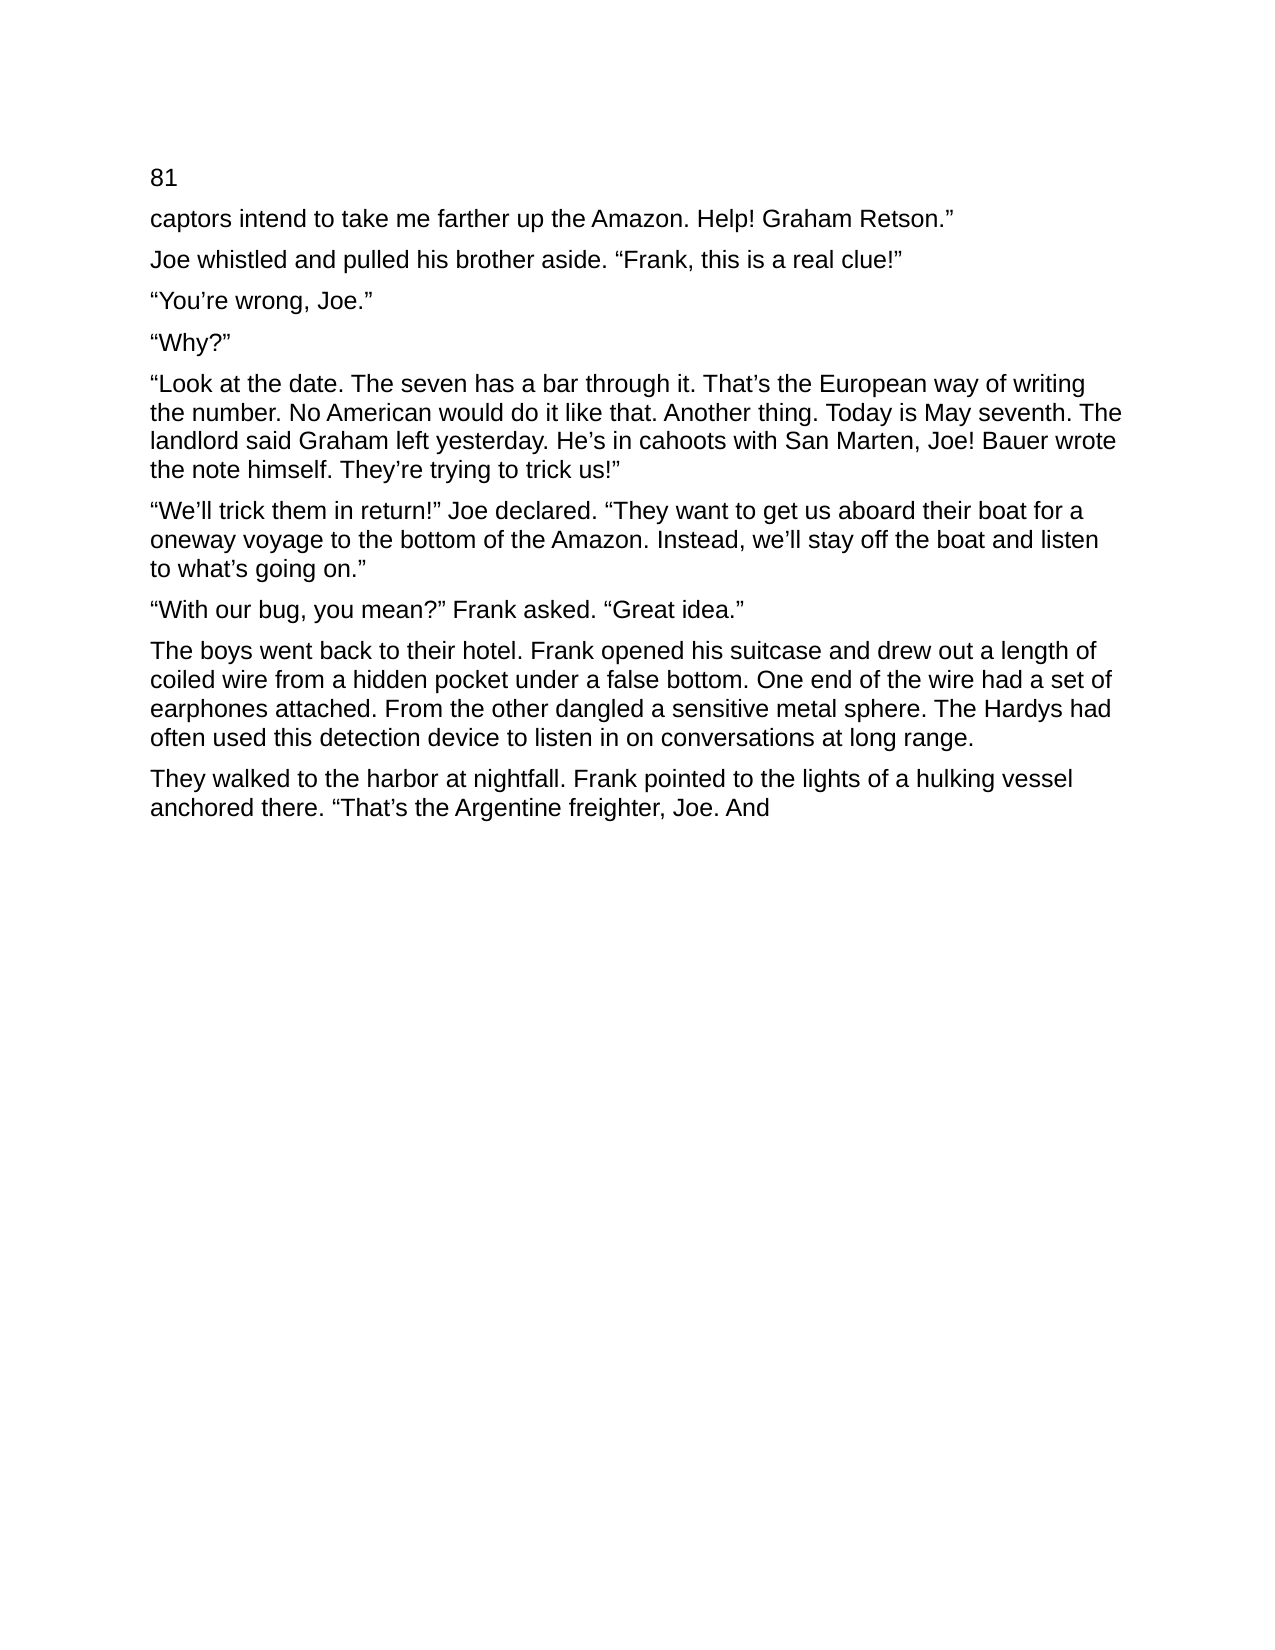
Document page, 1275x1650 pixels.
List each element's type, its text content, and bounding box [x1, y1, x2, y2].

text They walked to the harbor at nightfall. Frank pointed to the lights of a hulking vessel anchored there. “That’s the Argentine freighter, Joe. And [150, 764, 1125, 821]
text “You’re wrong, Joe.” [150, 286, 1125, 315]
text “With our bug, you mean?” Frank asked. “Great idea.” [150, 595, 1125, 624]
text 81 [150, 162, 1125, 191]
text Joe whistled and pulled his brother aside. “Frank, this is a real clue!” [150, 245, 1125, 274]
text captors intend to take me farther up the Amazon. Help! Graham Retson.” [150, 204, 1125, 232]
text The boys went back to their hotel. Frank opened his suitcase and drew out a length of coiled wire from a hidden pocket under a false bottom. One end of the wire had a set of earphones attached. From the other dangled a sensitive metal sphere. The Hardys had often used this detection device to listen in on conversations at long range. [150, 636, 1125, 751]
text “We’ll trick them in return!” Joe declared. “They want to get us aboard their boat for a oneway voyage to the bottom of the Amazon. Instead, we’ll stay off the boat and listen to what’s going on.” [150, 496, 1125, 582]
text “Look at the date. The seven has a bar through it. That’s the European way of writing the number. No American would do it like that. Another thing. Today is May seventh. The landlord said Graham left yesterday. He’s in cahoots with San Marten, Joe! Bauer wrote the note himself. They’re trying to trick us!” [150, 369, 1125, 484]
text “Why?” [150, 327, 1125, 356]
